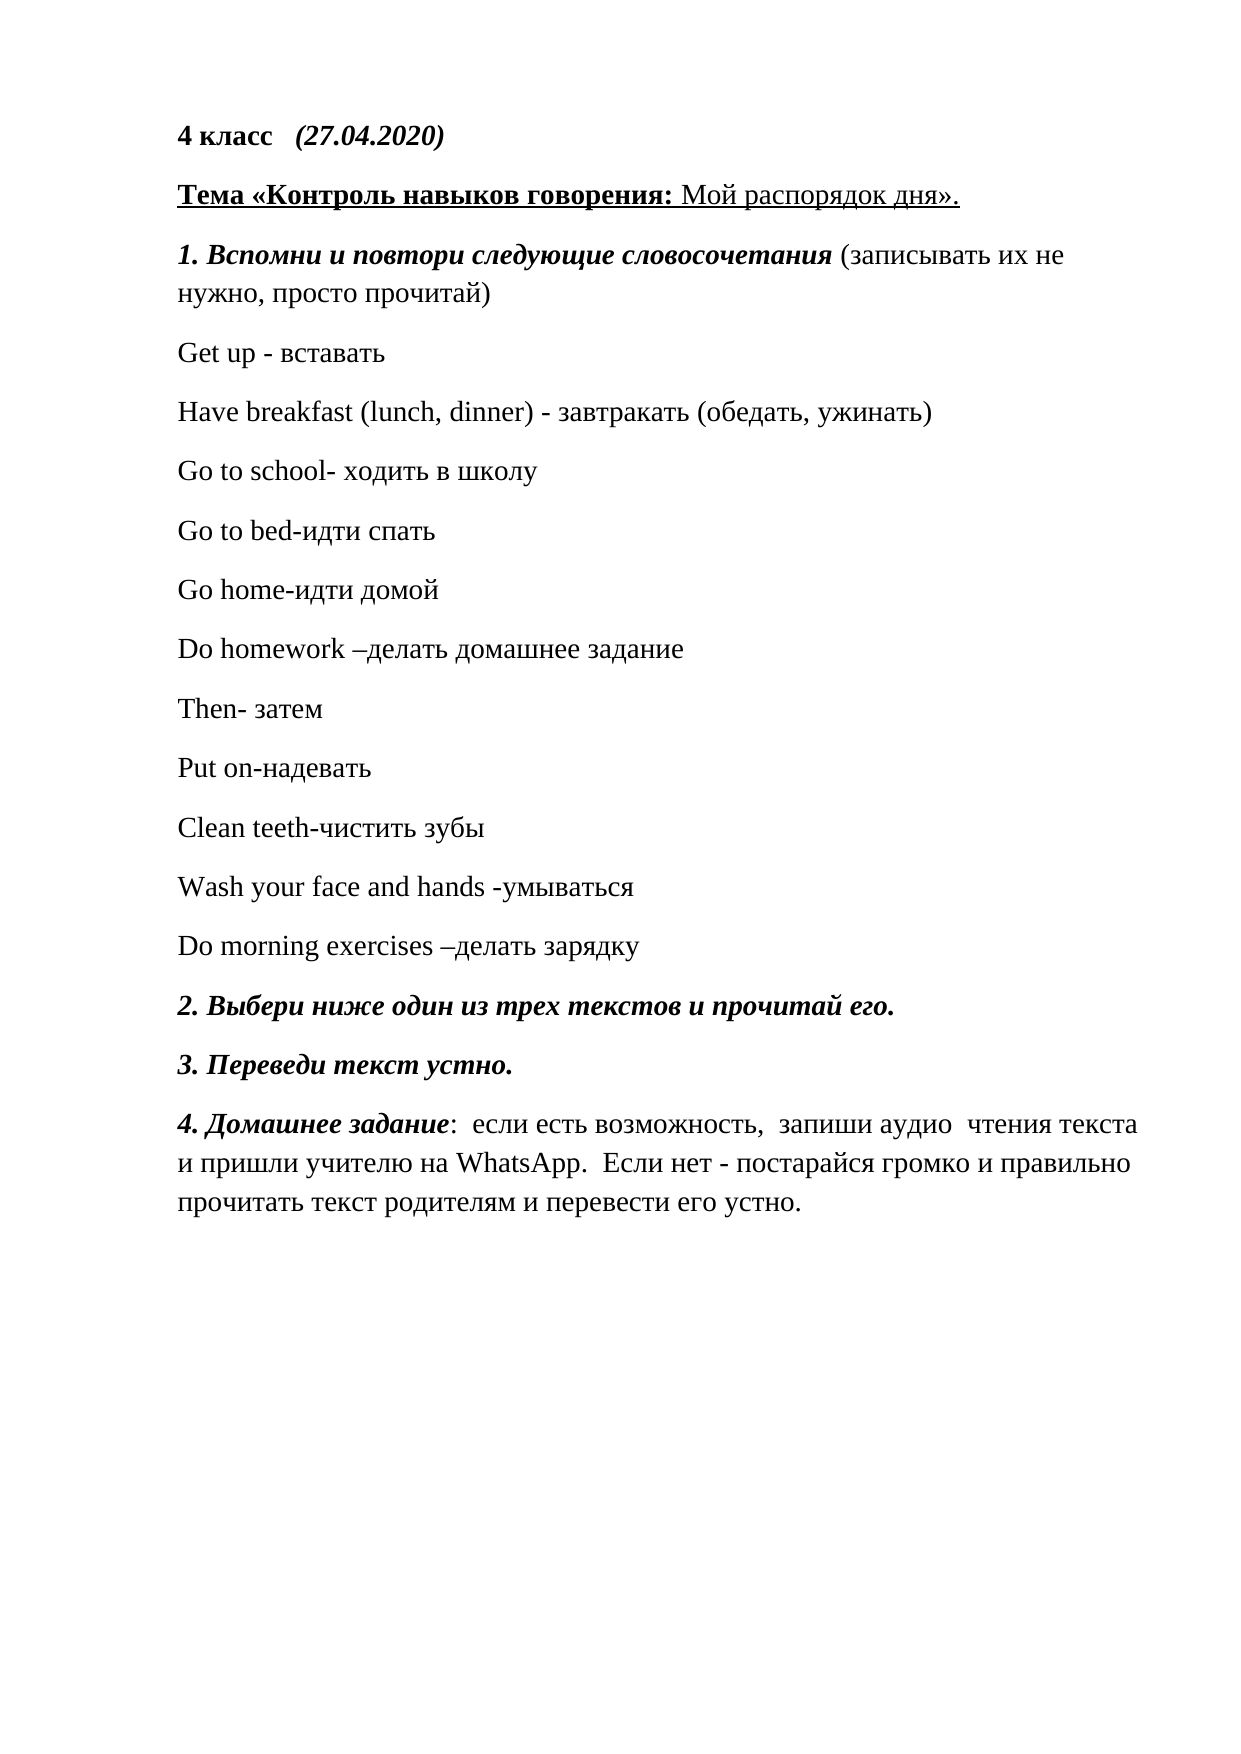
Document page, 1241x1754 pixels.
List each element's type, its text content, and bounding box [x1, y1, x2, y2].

text 2. Выбери ниже один из трех текстов и прочитай его. [177, 988, 1152, 1021]
text Clean teeth-чистить зубы [177, 810, 1152, 843]
text 4. Домашнее задание: если есть возможность, запиши аудио чтения текста и пришли учителю на WhatsApp. Если нет - постарайся громко и правильно прочитать текст родителям и перевести его устно. [177, 1107, 1152, 1217]
text Get up - вставать [177, 335, 1152, 368]
text Then- затем [177, 691, 1152, 724]
text 1. Вспомни и повтори следующие словосочетания (записывать их не нужно, просто прочитай) [177, 237, 1152, 309]
text Go home-идти домой [177, 572, 1152, 606]
text Put on-надевать [177, 750, 1152, 784]
text Do morning exercises –делать зарядку [177, 928, 1152, 962]
text 4 класс (27.04.2020) [177, 118, 1152, 152]
text Do homework –делать домашнее задание [177, 632, 1152, 665]
text Have breakfast (lunch, dinner) - завтракать (обедать, ужинать) [177, 394, 1152, 428]
text Go to bed-идти спать [177, 513, 1152, 546]
text Wash your face and hands -умываться [177, 869, 1152, 903]
text Тема «Контроль навыков говорения: Мой распорядок дня». [177, 177, 1152, 211]
text Go to school- ходить в школу [177, 453, 1152, 487]
text 3. Переведи текст устно. [177, 1047, 1152, 1081]
